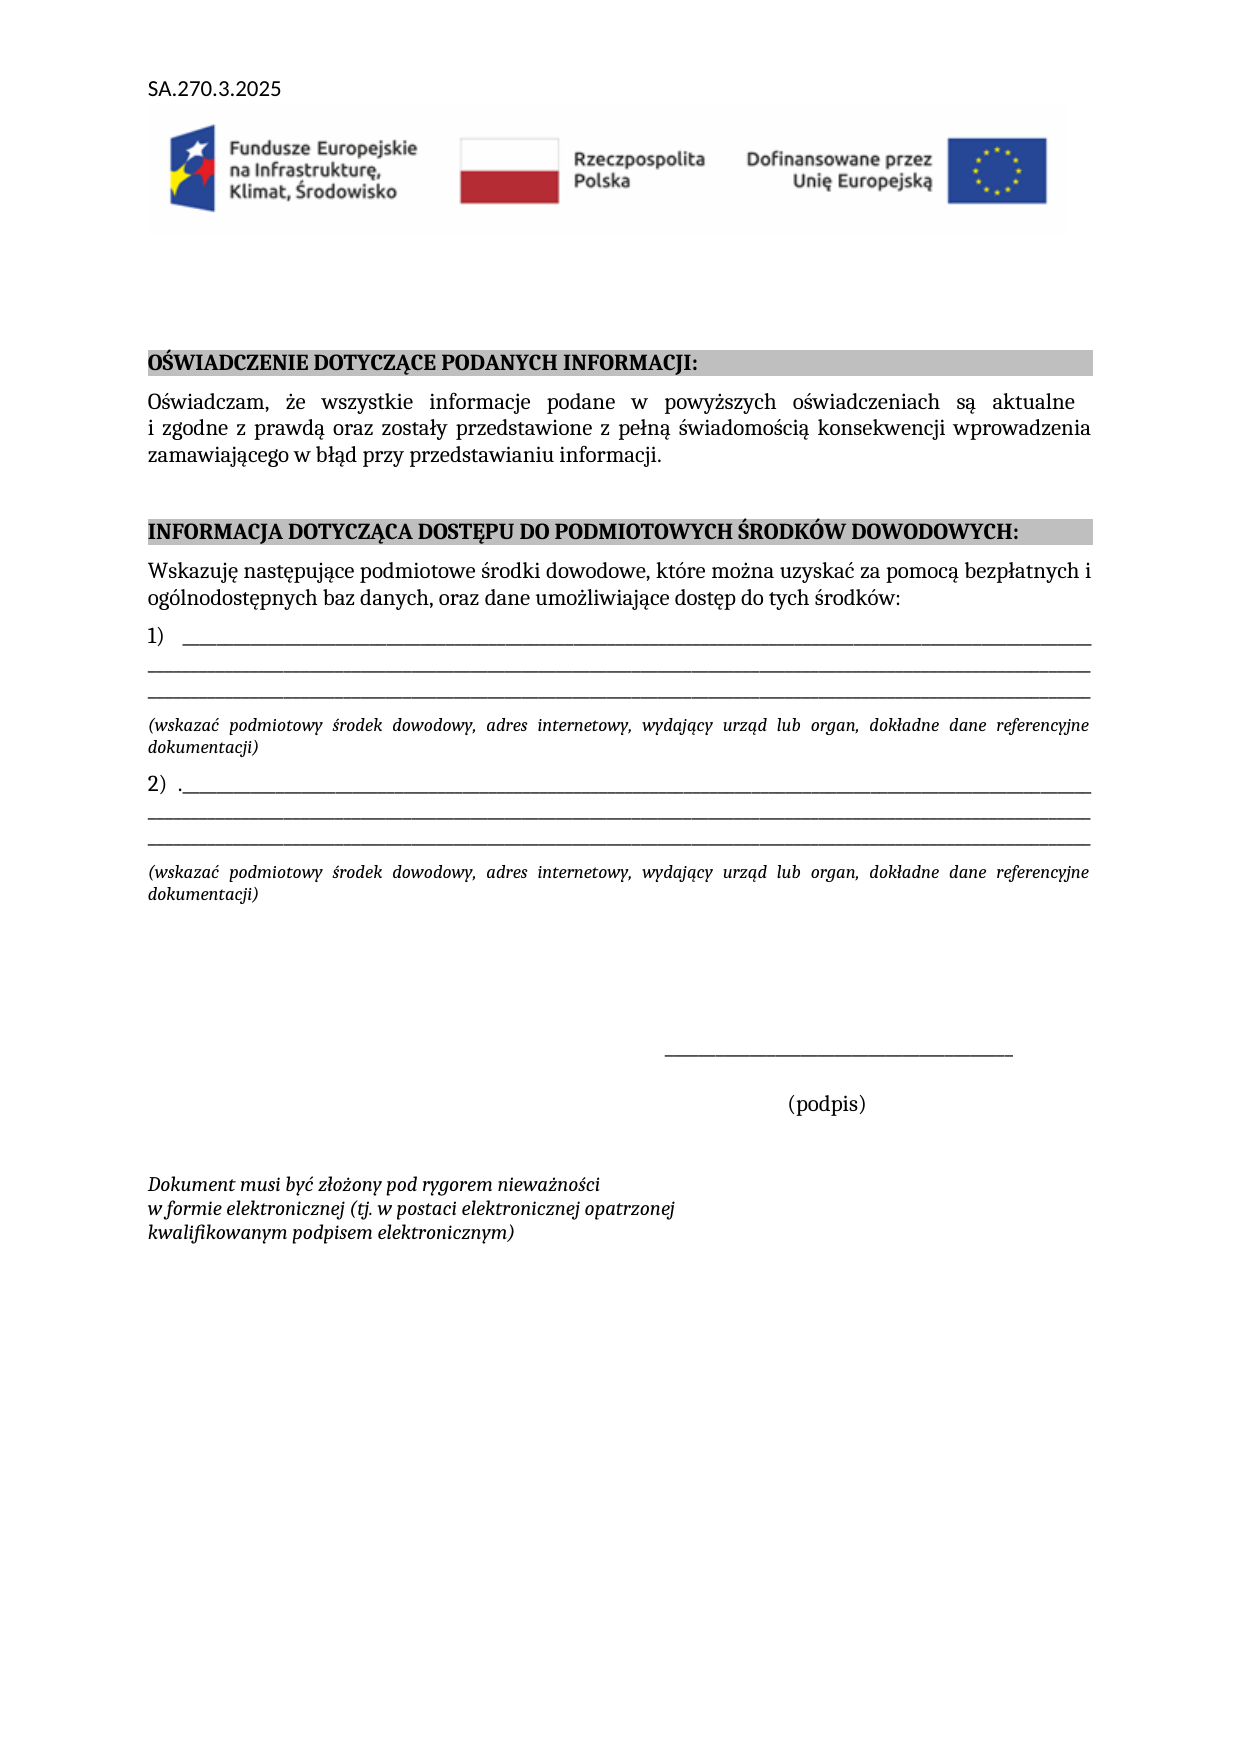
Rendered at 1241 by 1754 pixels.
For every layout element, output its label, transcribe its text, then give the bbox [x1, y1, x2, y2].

text Wskazuję następujące podmiotowe środki dowodowe, które można uzyskać za pomocą bezpłatnych i ogólnodostępnych baz danych, oraz dane umożliwiające dostęp do tych środków: [148, 558, 1093, 611]
text 1) ___________________________________________________________________________________________________________ ______________________________________________________________________________________________________________________________________________________________________________________________________________________________ [148, 623, 1093, 702]
text 2) .___________________________________________________________________________________________________________ ______________________________________________________________________________________________________________________________________________________________________________________________________________________________ [148, 770, 1093, 849]
text (wskazać podmiotowy środek dowodowy, adres internetowy, wydający urząd lub organ, dokładne dane referencyjne dokumentacji) [148, 715, 1093, 758]
text Dokument musi być złożony pod rygorem nieważności w formie elektronicznej (tj. w postaci elektronicznej opatrzonej kwalifikowanym podpisem elektronicznym) [148, 1172, 1093, 1244]
text OŚWIADCZENIE DOTYCZĄCE PODANYCH INFORMACJI: [148, 350, 1093, 376]
text Oświadczam, że wszystkie informacje podane w powyższych oświadczeniach są aktualne i zgodne z prawdą oraz zostały przedstawione z pełną świadomością konsekwencji wprowadzenia zamawiającego w błąd przy przedstawianiu informacji. [148, 389, 1093, 468]
text (wskazać podmiotowy środek dowodowy, adres internetowy, wydający urząd lub organ, dokładne dane referencyjne dokumentacji) [148, 862, 1093, 905]
text _________________________________________ (podpis) [561, 1034, 1093, 1117]
text INFORMACJA DOTYCZĄCA DOSTĘPU DO PODMIOTOWYCH ŚRODKÓW DOWODOWYCH: [148, 519, 1093, 545]
